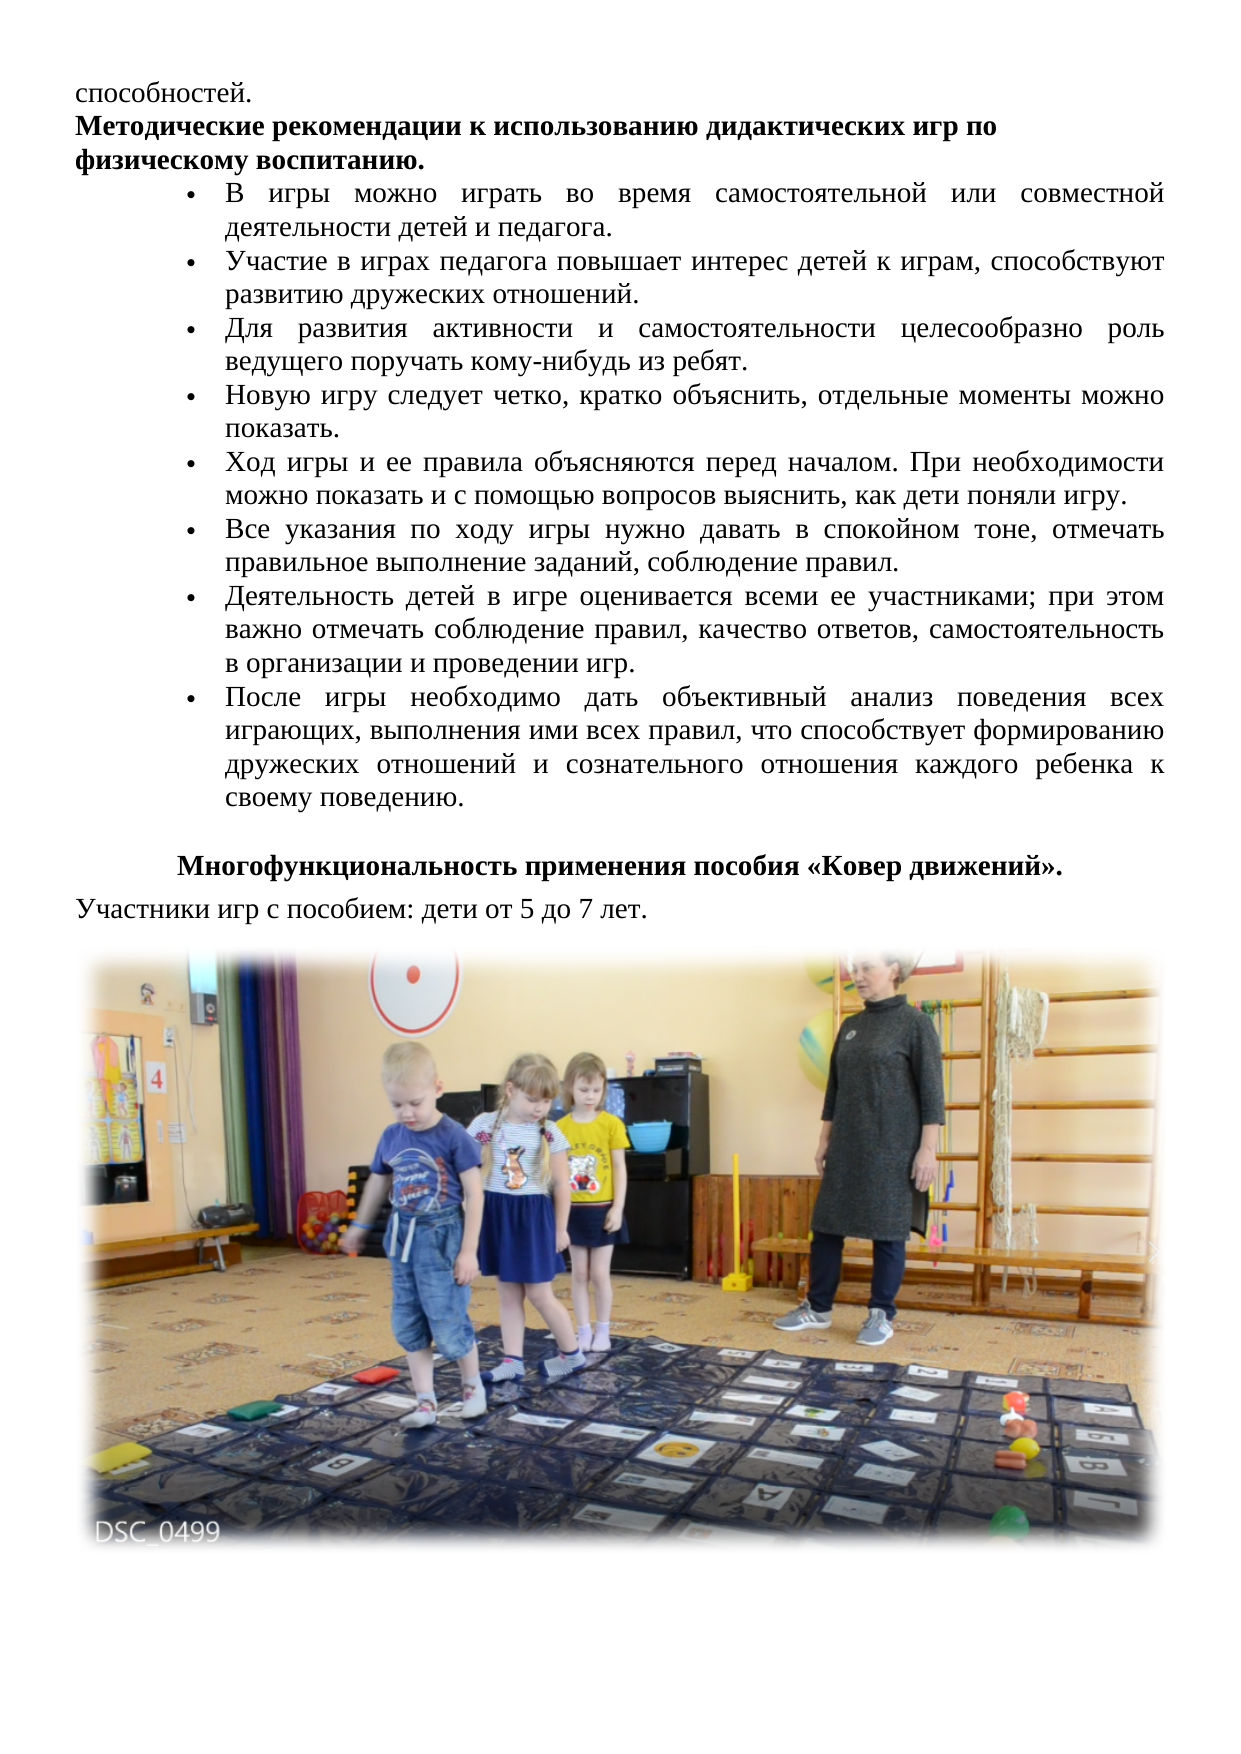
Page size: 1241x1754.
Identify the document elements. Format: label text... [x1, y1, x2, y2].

list После игры необходимо дать объективный анализ поведения всех играющих, выполнения ими всех правил, что способствует формированию дружеских отношений и сознательного отношения каждого ребенка к своему поведению. [187, 679, 1165, 813]
list Деятельность детей в игре оценивается всеми ее участниками; при этом важно отмечать соблюдение правил, качество ответов, самостоятельность в организации и проведении игр. [187, 578, 1165, 679]
picture [106, 976, 1137, 1524]
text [75, 75, 1165, 176]
list Участие в играх педагога повышает интерес детей к играм, способствуют развитию дружеских отношений. [187, 243, 1165, 310]
list В игры можно играть во время самостоятельной или совместной деятельности детей и педагога. [187, 176, 1165, 243]
text Участники игр с пособием: дети от 5 до 7 лет. [75, 891, 1165, 924]
list Новую игру следует четко, кратко объяснить, отдельные моменты можно показать. [187, 377, 1165, 444]
text Многофункциональность применения пособия «Ковер движений». [75, 846, 1165, 881]
list Ход игры и ее правила объясняются перед началом. При необходимости можно показать и с помощью вопросов выяснить, как дети поняли игру. [187, 444, 1165, 511]
list Для развития активности и самостоятельности целесообразно роль ведущего поручать кому-нибудь из ребят. [187, 310, 1165, 377]
list Все указания по ходу игры нужно давать в спокойном тоне, отмечать правильное выполнение заданий, соблюдение правил. [187, 511, 1165, 578]
